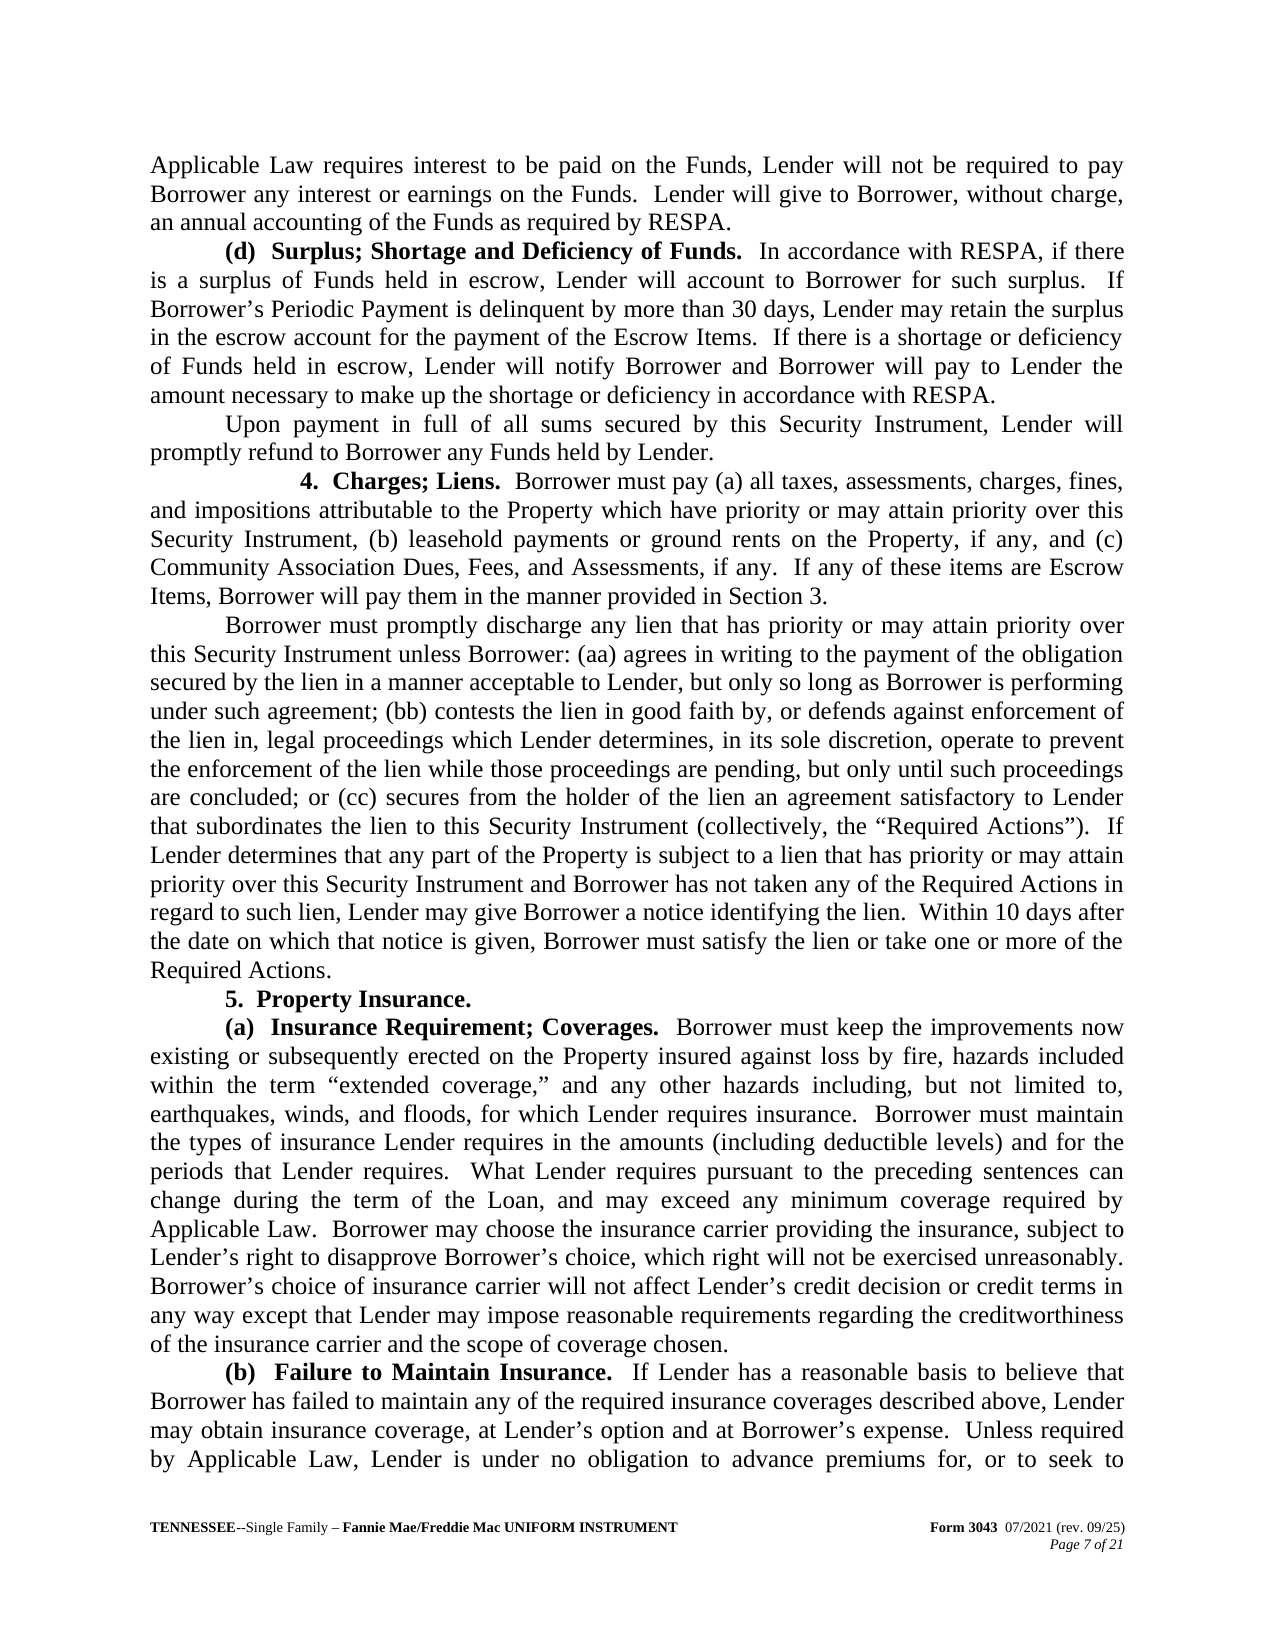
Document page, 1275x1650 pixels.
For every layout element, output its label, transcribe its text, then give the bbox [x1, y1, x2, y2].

text (a) Insurance Requirement; Coverages. Borrower must keep the improvements now existing or subsequently erected on the Property insured against loss by fire, hazards included within the term “extended coverage,” and any other hazards including, but not limited to, earthquakes, winds, and floods, for which Lender requires insurance. Borrower must maintain the types of insurance Lender requires in the amounts (including deductible levels) and for the periods that Lender requires. What Lender requires pursuant to the preceding sentences can change during the term of the Loan, and may exceed any minimum coverage required by Applicable Law. Borrower may choose the insurance carrier providing the insurance, subject to Lender’s right to disapprove Borrower’s choice, which right will not be exercised unreasonably. Borrower’s choice of insurance carrier will not affect Lender’s credit decision or credit terms in any way except that Lender may impose reasonable requirements regarding the creditworthiness of the insurance carrier and the scope of coverage chosen. [150, 1012, 1125, 1357]
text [150, 1357, 1125, 1472]
list 4. Charges; Liens. Borrower must pay (a) all taxes, assessments, charges, fines, and impositions attributable to the Property which have priority or may attain priority over this Security Instrument, (b) leasehold payments or ground rents on the Property, if any, and (c) Community Association Dues, Fees, and Assessments, if any. If any of these items are Escrow Items, Borrower will pay them in the manner provided in Section 3. [150, 466, 1125, 610]
text Upon payment in full of all sums secured by this Security Instrument, Lender will promptly refund to Borrower any Funds held by Lender. [150, 409, 1125, 466]
text (d) Surplus; Shortage and Deficiency of Funds. In accordance with RESPA, if there is a surplus of Funds held in escrow, Lender will account to Borrower for such surplus. If Borrower’s Periodic Payment is delinquent by more than 30 days, Lender may retain the surplus in the escrow account for the payment of the Escrow Items. If there is a shortage or deficiency of Funds held in escrow, Lender will notify Borrower and Borrower will pay to Lender the amount necessary to make up the shortage or deficiency in accordance with RESPA. [150, 236, 1125, 409]
text 5. Property Insurance. [150, 984, 1125, 1012]
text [150, 150, 1125, 236]
text Borrower must promptly discharge any lien that has priority or may attain priority over this Security Instrument unless Borrower: (aa) agrees in writing to the payment of the obligation secured by the lien in a manner acceptable to Lender, but only so long as Borrower is performing under such agreement; (bb) contests the lien in good faith by, or defends against enforcement of the lien in, legal proceedings which Lender determines, in its sole discretion, operate to prevent the enforcement of the lien while those proceedings are pending, but only until such proceedings are concluded; or (cc) secures from the holder of the lien an agreement satisfactory to Lender that subordinates the lien to this Security Instrument (collectively, the “Required Actions”). If Lender determines that any part of the Property is subject to a lien that has priority or may attain priority over this Security Instrument and Borrower has not taken any of the Required Actions in regard to such lien, Lender may give Borrower a notice identifying the lien. Within 10 days after the date on which that notice is given, Borrower must satisfy the lien or take one or more of the Required Actions. [150, 610, 1125, 984]
